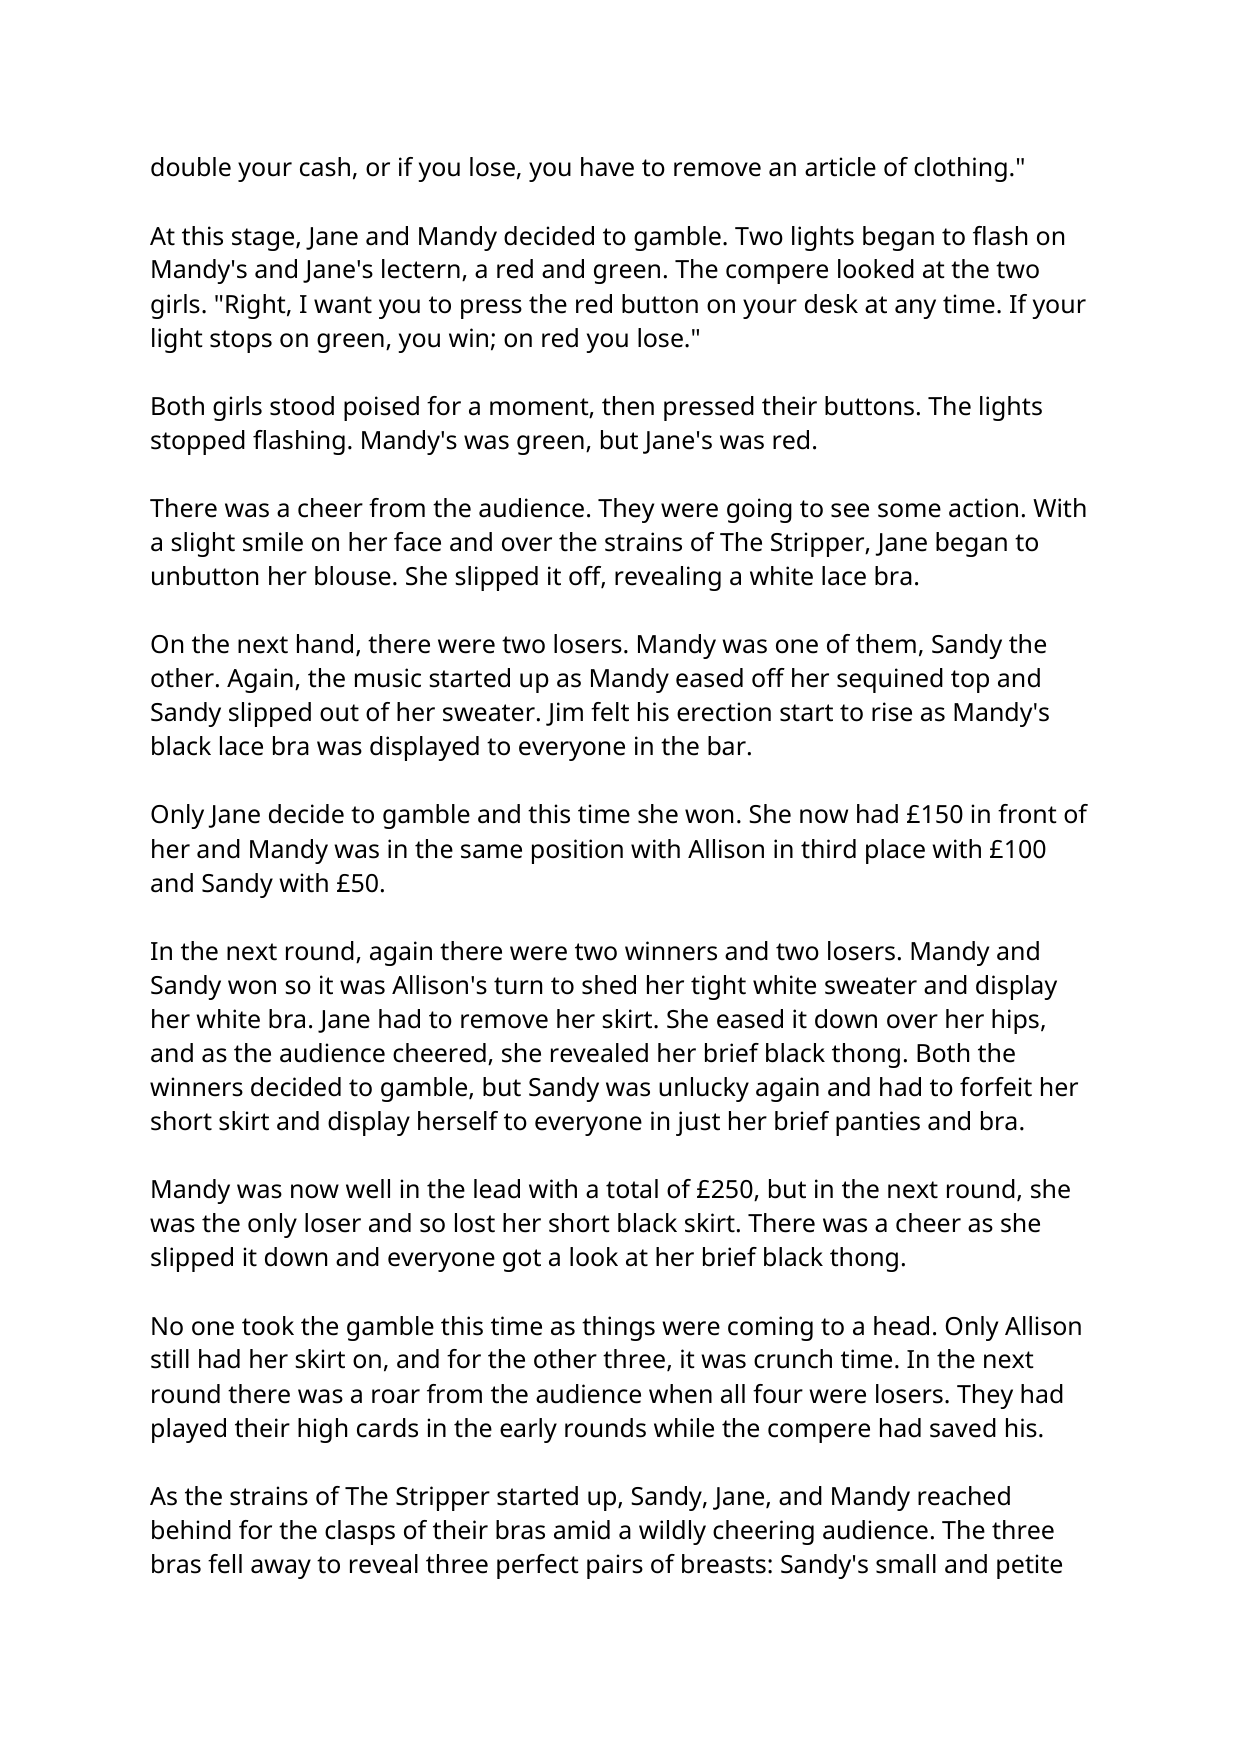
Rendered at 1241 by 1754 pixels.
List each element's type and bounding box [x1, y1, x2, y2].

text [150, 150, 1090, 1581]
